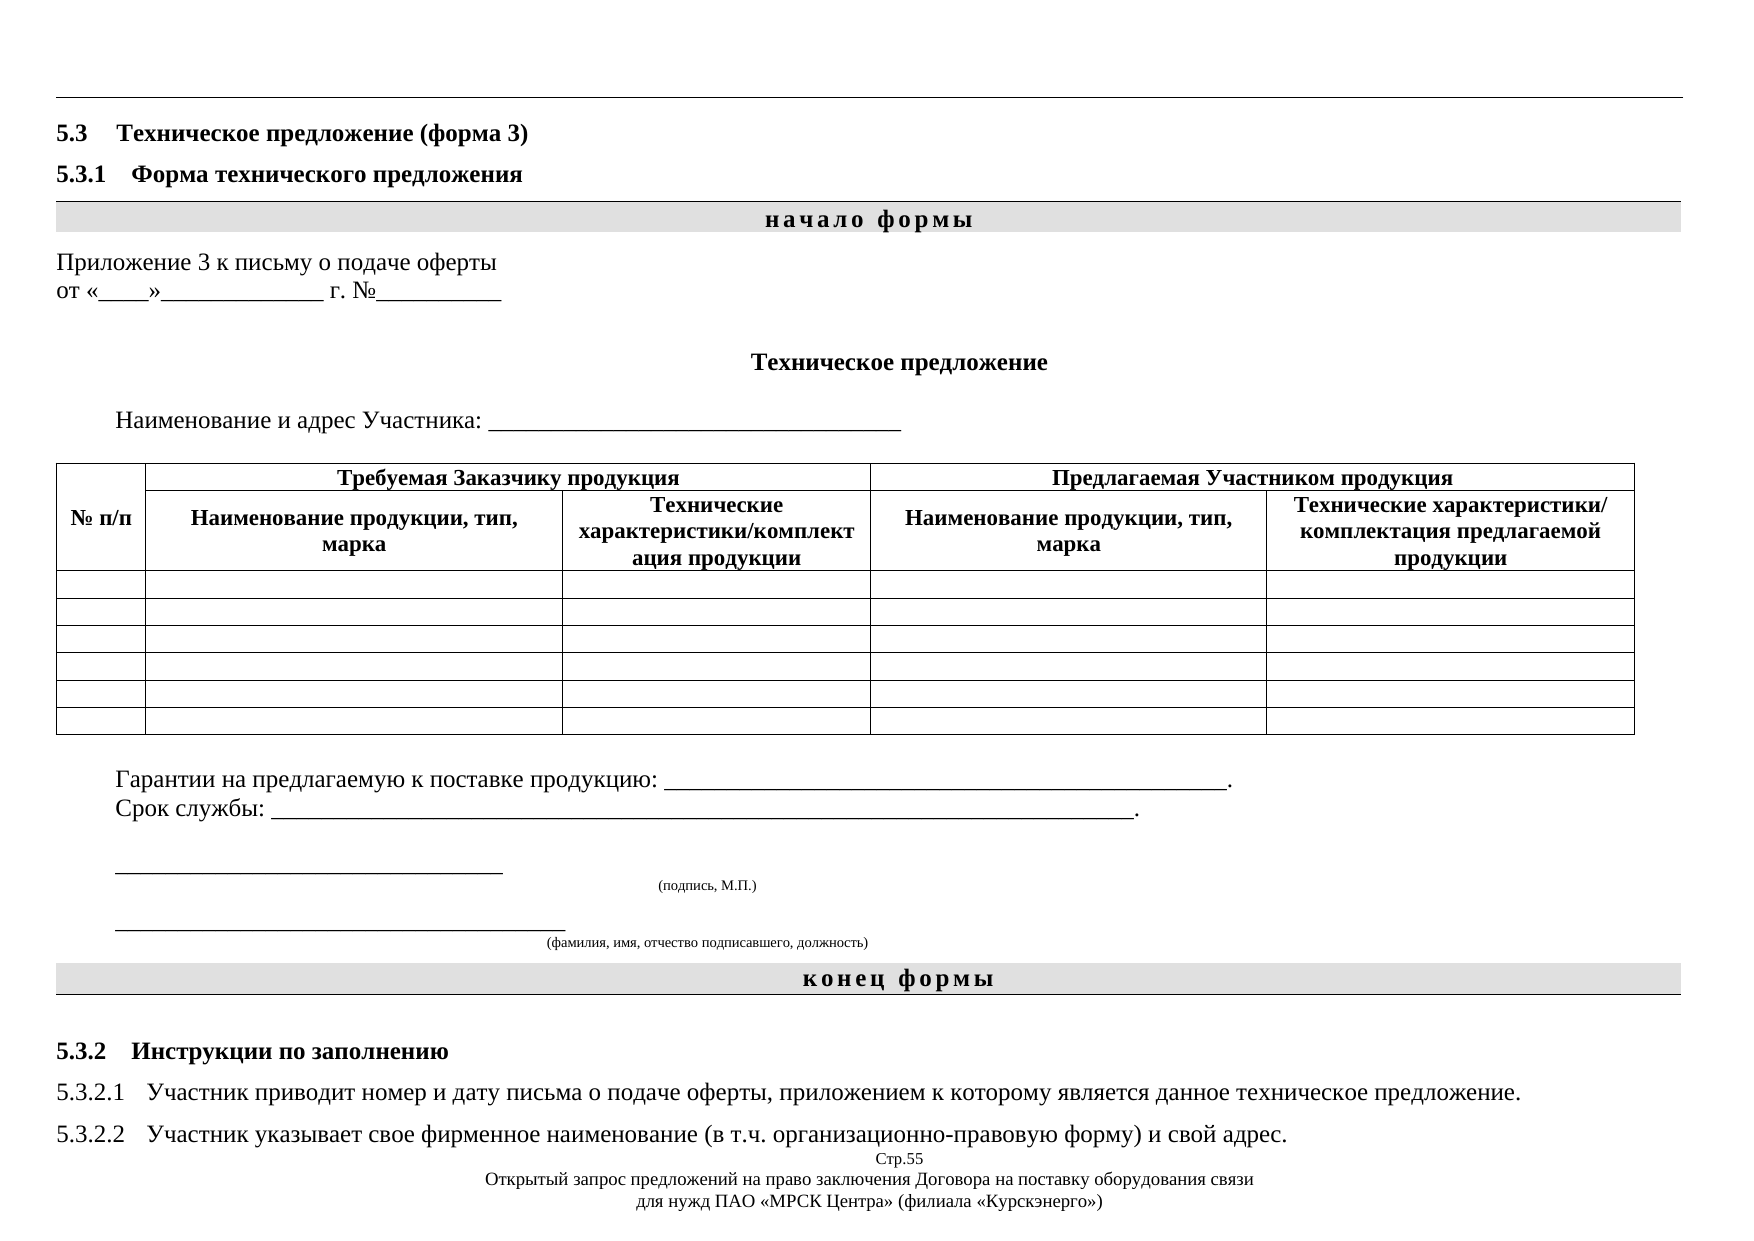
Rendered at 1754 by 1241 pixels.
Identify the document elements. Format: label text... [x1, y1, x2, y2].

text Наименование и адрес Участника: _________________________________ [56, 405, 1683, 434]
list Участник приводит номер и дату письма о подаче оферты, приложением к которому является данное техническое предложение. [56, 1077, 1683, 1106]
table_cell [871, 571, 1266, 597]
table_cell [1267, 626, 1634, 652]
table_cell [563, 708, 870, 734]
table_cell [57, 626, 145, 652]
table_cell [146, 599, 562, 625]
text Приложение 3 к письму о подаче оферты от «____»_____________ г. №__________ [56, 247, 1683, 304]
table_cell [146, 571, 562, 597]
table_cell [1267, 708, 1634, 734]
table_cell [563, 626, 870, 652]
text (подпись, М.П.) [56, 877, 1299, 906]
table_cell [1267, 599, 1634, 625]
list Участник указывает свое фирменное наименование (в т.ч. организационно-правовую форму) и свой адрес. [56, 1119, 1683, 1147]
table_cell Технические характеристики/комплектация продукции [563, 491, 870, 570]
table_cell Наименование продукции, тип, марка [146, 491, 562, 570]
table_cell [1267, 653, 1634, 679]
table_cell [57, 653, 145, 679]
table_cell [563, 599, 870, 625]
text начало формы [56, 202, 1681, 232]
text Гарантии на предлагаемую к поставке продукцию: _____________________________________________. [56, 764, 1683, 793]
table_header № п/п [57, 464, 145, 570]
table_cell [57, 599, 145, 625]
subtitle Форма технического предложения [56, 159, 1683, 188]
text _______________________________ [56, 848, 1683, 877]
table_cell [871, 708, 1266, 734]
text (фамилия, имя, отчество подписавшего, должность) [56, 934, 1299, 963]
text ____________________________________ [56, 906, 1683, 934]
table_cell [57, 708, 145, 734]
table_cell [57, 571, 145, 597]
text Срок службы: _____________________________________________________________________. [56, 793, 1683, 822]
text Техническое предложение [56, 347, 1683, 376]
table_cell [563, 681, 870, 707]
table_cell Наименование продукции, тип, марка [871, 491, 1266, 570]
table_cell [1267, 681, 1634, 707]
table_cell [1267, 571, 1634, 597]
table_header Предлагаемая Участником продукция [871, 464, 1634, 490]
table_cell [146, 626, 562, 652]
subtitle Техническое предложение (форма 3) [56, 118, 1683, 147]
table_cell [871, 653, 1266, 679]
table_cell [146, 681, 562, 707]
table_cell [57, 681, 145, 707]
table_cell [871, 681, 1266, 707]
table_cell [146, 653, 562, 679]
subtitle Инструкции по заполнению [56, 1036, 1683, 1065]
table_cell [871, 626, 1266, 652]
text конец формы [56, 963, 1681, 994]
table_cell [871, 599, 1266, 625]
table_header Требуемая Заказчику продукция [146, 464, 870, 490]
table_cell [563, 571, 870, 597]
table_cell [563, 653, 870, 679]
table_cell Технические характеристики/ комплектация предлагаемой продукции [1267, 491, 1634, 570]
table_cell [146, 708, 562, 734]
